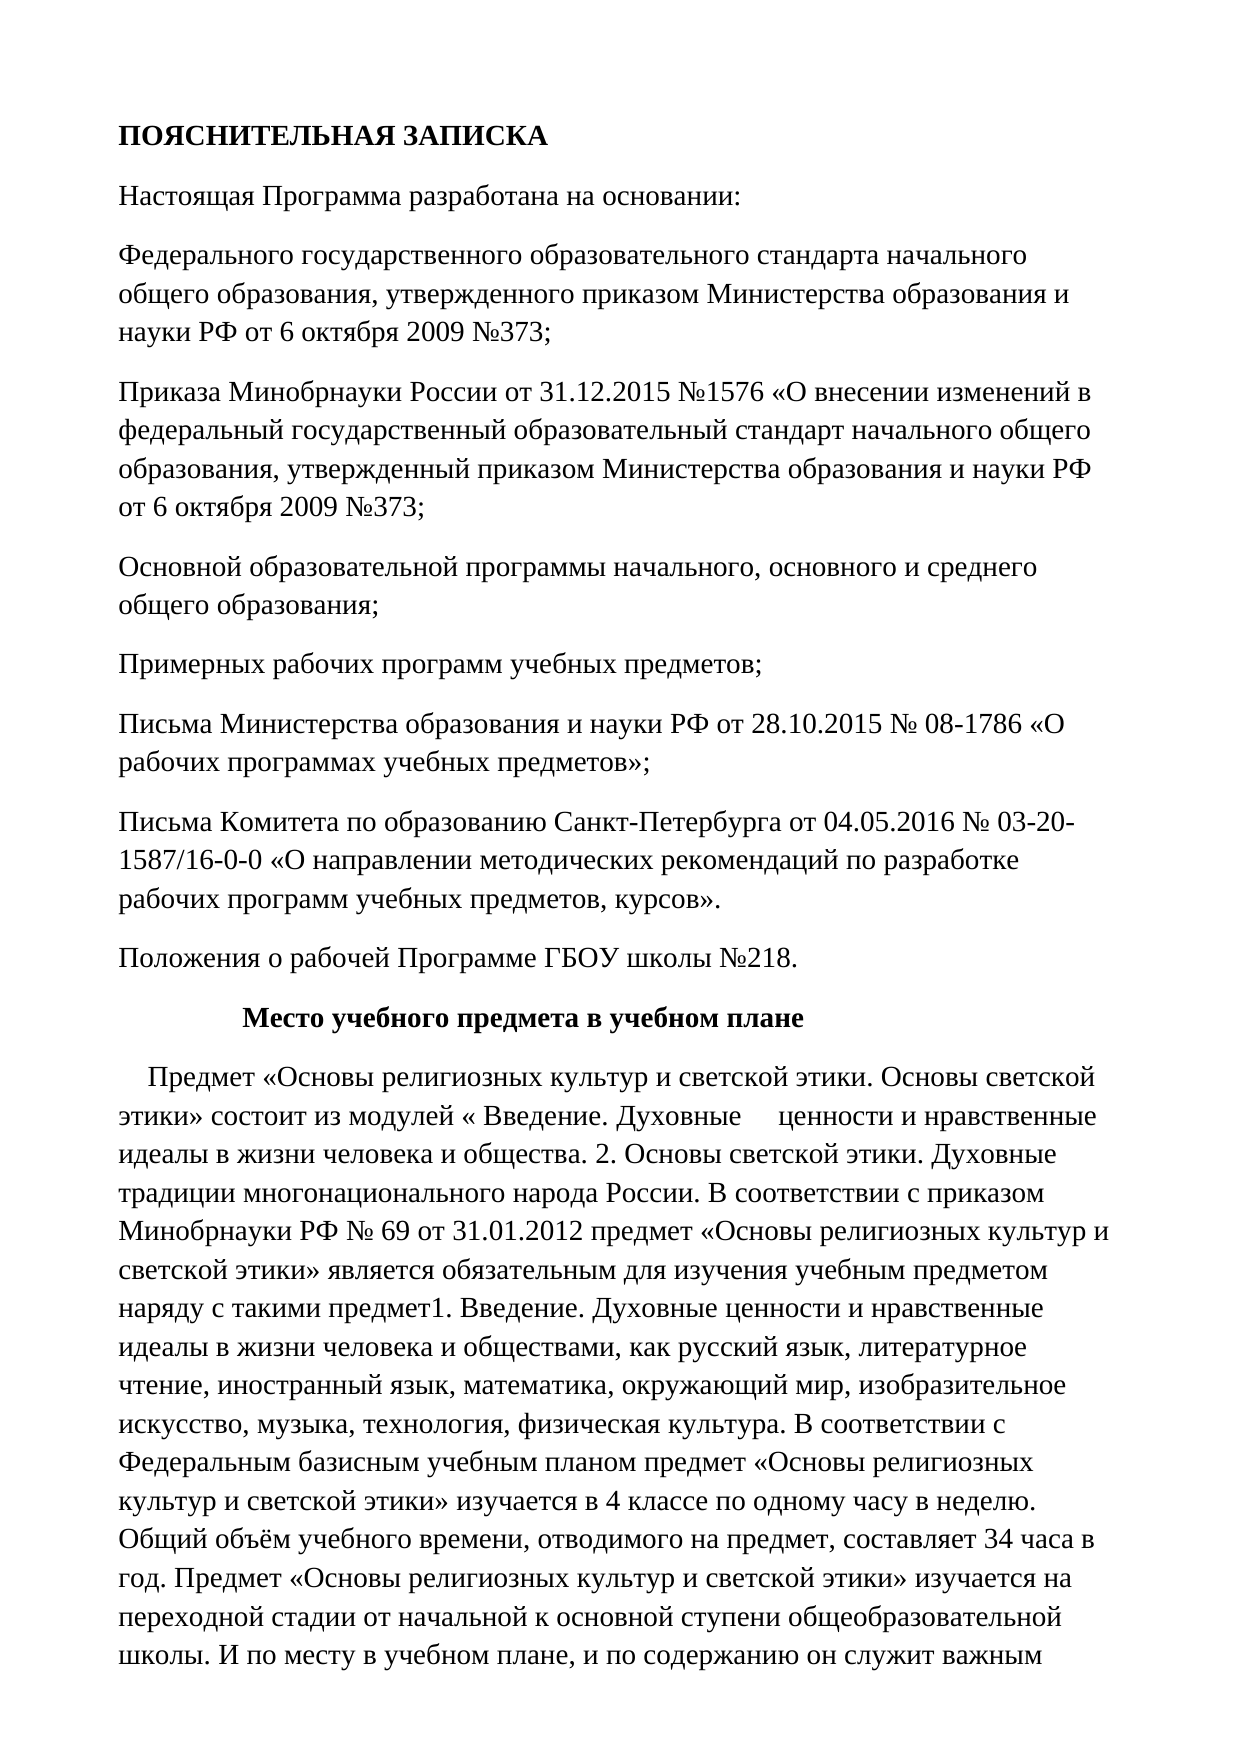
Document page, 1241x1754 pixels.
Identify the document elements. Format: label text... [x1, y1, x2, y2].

text Настоящая Программа разработана на основании: [118, 178, 1122, 211]
text Письма Комитета по образованию Санкт-Петербурга от 04.05.2016 № 03-20-1587/16-0-0 «О направлении методических рекомендаций по разработке рабочих программ учебных предметов, курсов». [118, 804, 1122, 914]
text ПОЯСНИТЕЛЬНАЯ ЗАПИСКА [118, 118, 1122, 152]
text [118, 1059, 1122, 1671]
text Федерального государственного образовательного стандарта начального общего образования, утвержденного приказом Министерства образования и науки РФ от 6 октября 2009 №373; [118, 237, 1122, 348]
text Примерных рабочих программ учебных предметов; [118, 647, 1122, 680]
text Основной образовательной программы начального, основного и среднего общего образования; [118, 549, 1122, 621]
text Положения о рабочей Программе ГБОУ школы №218. [118, 940, 1122, 974]
text Приказа Минобрнауки России от 31.12.2015 №1576 «О внесении изменений в федеральный государственный образовательный стандарт начального общего образования, утвержденный приказом Министерства образования и науки РФ от 6 октября 2009 №373; [118, 374, 1122, 523]
text Место учебного предмета в учебном плане [118, 1000, 1122, 1033]
text Письма Министерства образования и науки РФ от 28.10.2015 № 08-1786 «О рабочих программах учебных предметов»; [118, 706, 1122, 778]
